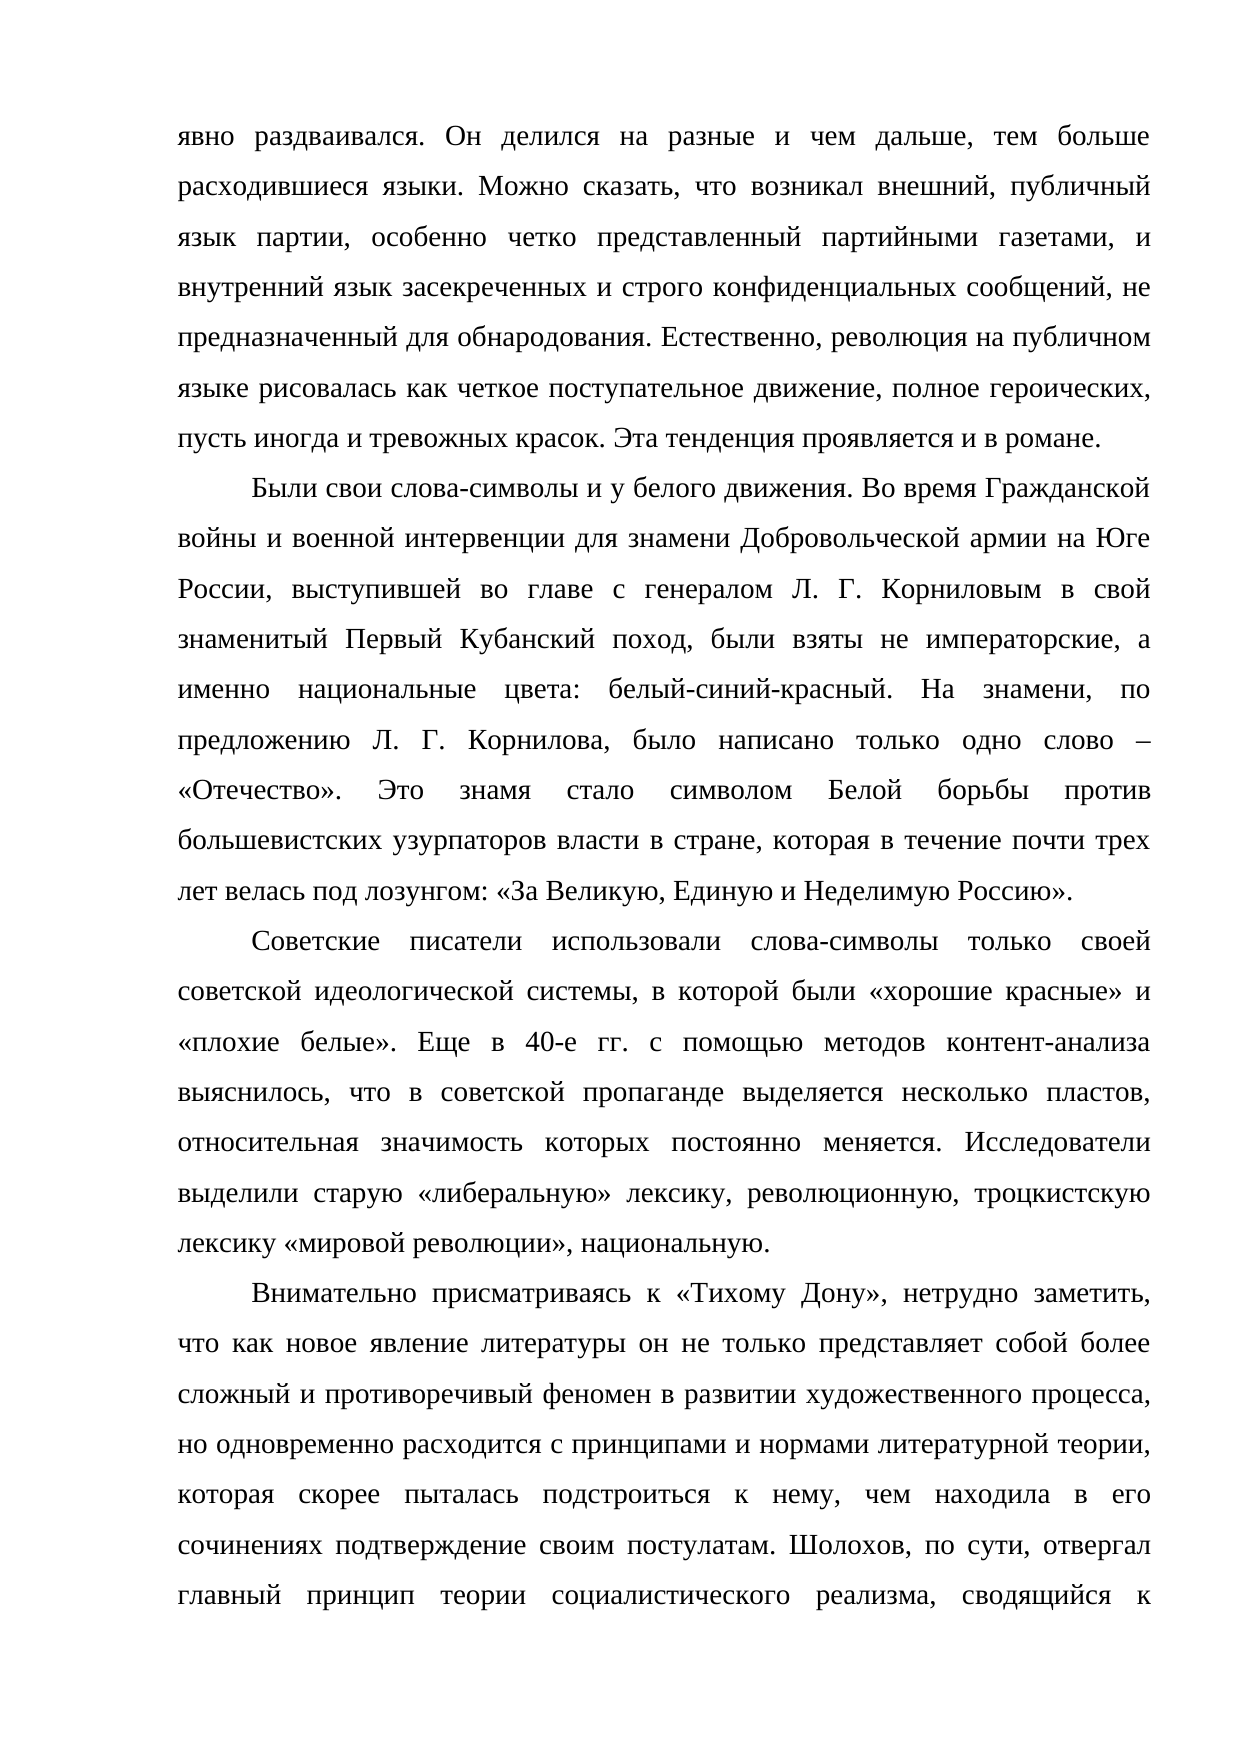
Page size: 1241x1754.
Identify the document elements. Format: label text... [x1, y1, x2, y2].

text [177, 1275, 1152, 1611]
text Советские писатели использовали слова-символы только своей советской идеологической системы, в которой были «хорошие красные» и «плохие белые». Еще в 40-е гг. с помощью методов контент-анализа выяснилось, что в советской пропаганде выделяется несколько пластов, относительная значимость которых постоянно меняется. Исследователи выделили старую «либеральную» лексику, революционную, троцкистскую лексику «мировой революции», национальную. [177, 923, 1152, 1258]
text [177, 118, 1152, 453]
text Были свои слова-символы и у белого движения. Во время Гражданской войны и военной интервенции для знамени Добровольческой армии на Юге России, выступившей во главе с генералом Л. Г. Корниловым в свой знаменитый Первый Кубанский поход, были взяты не императорские, а именно национальные цвета: белый-синий-красный. На знамени, по предложению Л. Г. Корнилова, было написано только одно слово – «Отечество». Это знамя стало символом Белой борьбы против большевистских узурпаторов власти в стране, которая в течение почти трех лет велась под лозунгом: «За Великую, Единую и Неделимую Россию». [177, 470, 1152, 906]
